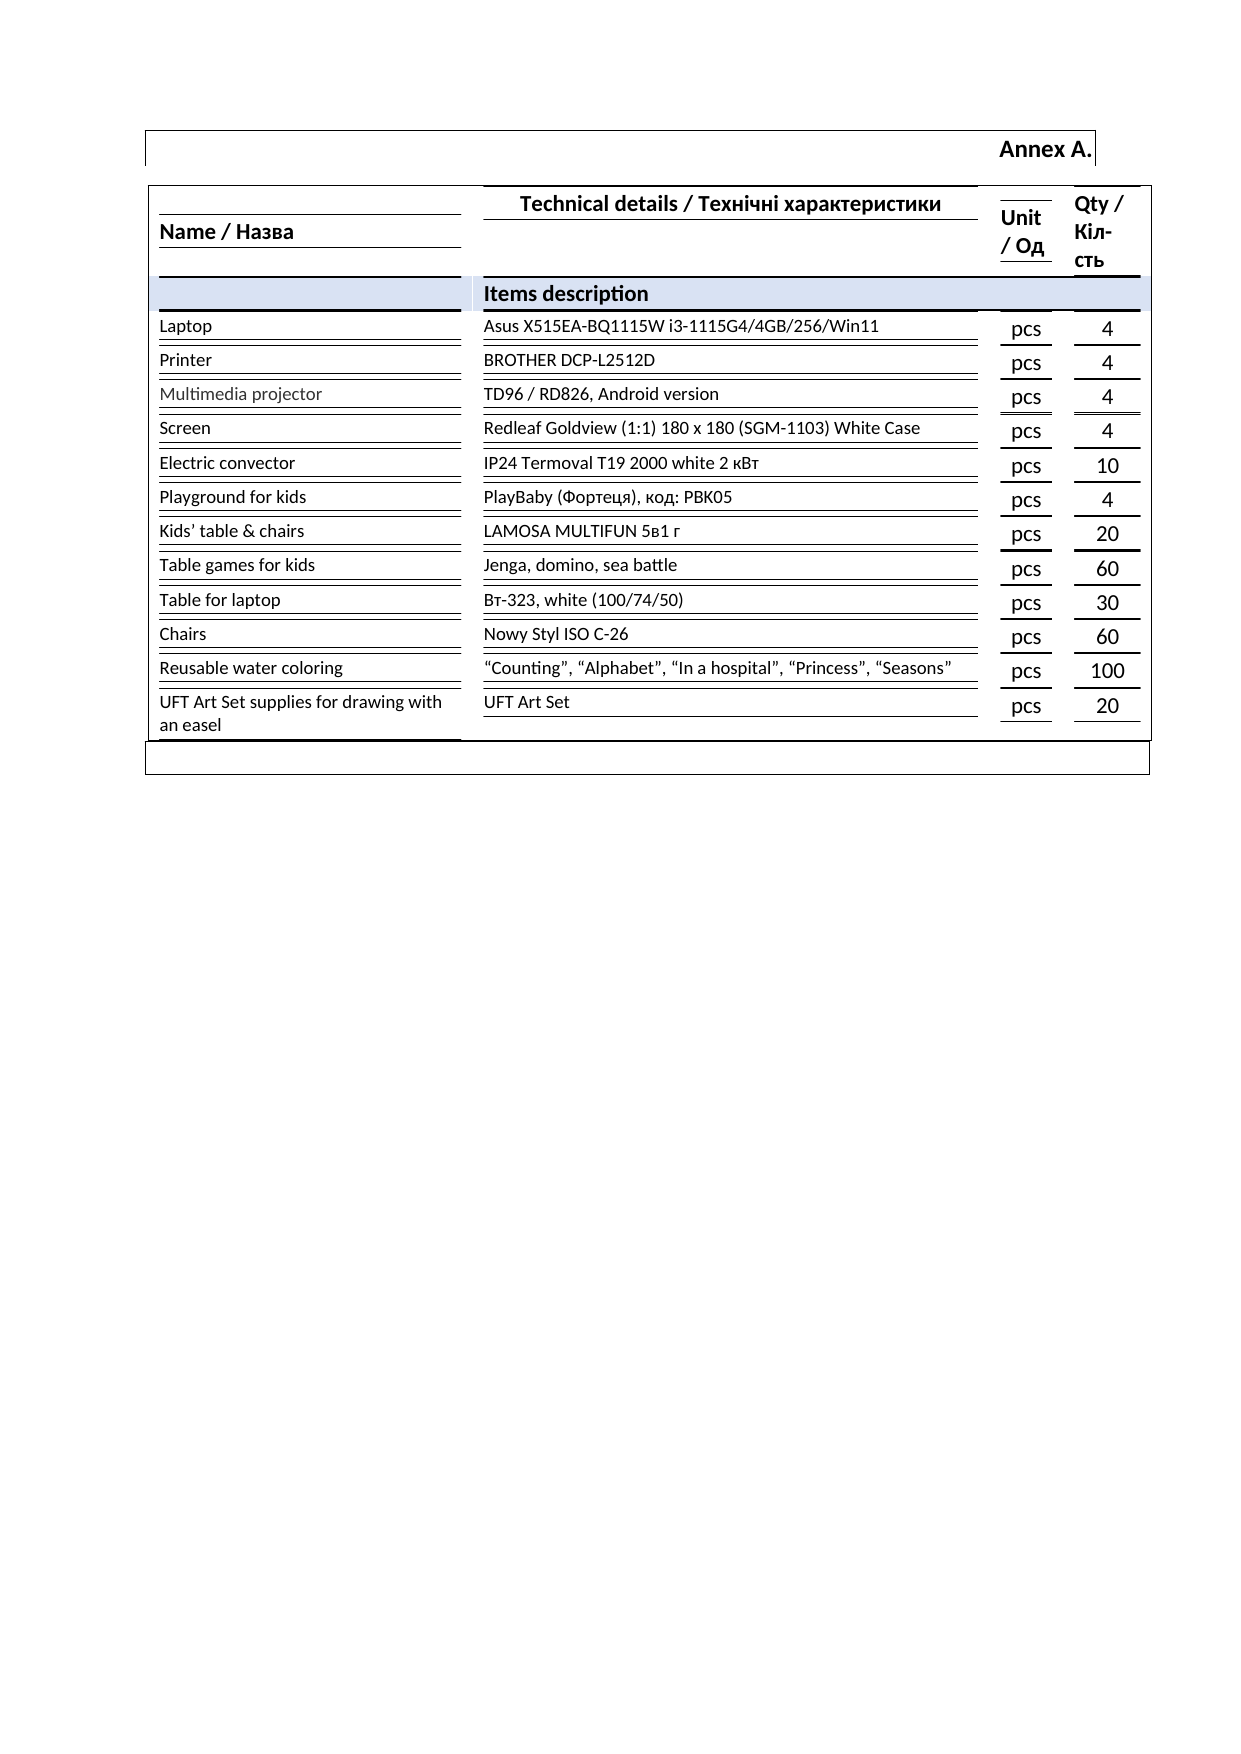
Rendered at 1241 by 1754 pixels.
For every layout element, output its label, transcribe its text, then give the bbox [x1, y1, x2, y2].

table_cell Jenga, domino, sea battle [473, 551, 989, 585]
text Annex A. [146, 131, 1095, 166]
table_cell 4 [1063, 482, 1151, 516]
table_cell pcs [989, 311, 1063, 345]
table_cell Chairs [149, 619, 472, 653]
table_cell UFT Art Set [473, 688, 989, 740]
table_cell Table for laptop [149, 585, 472, 619]
table_cell Laptop [149, 311, 472, 345]
table_cell Nowy Styl ISO С-26 [473, 619, 989, 653]
table_cell Items description [473, 276, 1151, 311]
table_cell BROTHER DCP-L2512D [473, 345, 989, 379]
table_cell LAMOSA MULTIFUN 5в1 г [473, 516, 989, 551]
table_cell 4 [1063, 379, 1151, 413]
table_cell TD96 / RD826, Android version [473, 379, 989, 413]
table_cell Вт-323, white (100/74/50) [473, 585, 989, 619]
table_cell Electric convector [149, 448, 472, 482]
table_cell pcs [989, 379, 1063, 413]
table_cell UFT Art Set supplies for drawing with an easel [149, 688, 472, 740]
table_cell Table games for kids [149, 551, 472, 585]
table_cell 4 [1063, 311, 1151, 345]
table_cell 20 [1063, 688, 1151, 740]
table_cell Asus X515EA-BQ1115W i3-1115G4/4GB/256/Win11 [473, 311, 989, 345]
table_cell Redleaf Goldview (1:1) 180 x 180 (SGM-1103) White Case [473, 414, 989, 448]
table_header Name / Назва [149, 186, 472, 276]
table_cell pcs [989, 585, 1063, 619]
table_cell 20 [1063, 516, 1151, 551]
table_cell 4 [1063, 414, 1151, 448]
table_cell pcs [989, 516, 1063, 551]
table_header Technical details / Технічні характеристики [473, 186, 989, 276]
table_cell pcs [989, 653, 1063, 688]
table_cell 60 [1063, 619, 1151, 653]
table_header Qty / Кіл-сть [1063, 186, 1151, 276]
table_cell 30 [1063, 585, 1151, 619]
table_cell pcs [989, 551, 1063, 585]
table_cell [149, 276, 472, 311]
table_cell “Counting”, “Alphabet”, “In a hospital”, “Princess”, “Seasons” [473, 653, 989, 688]
table_cell pcs [989, 688, 1063, 740]
table_cell pcs [989, 482, 1063, 516]
table_cell Multimedia projector [149, 379, 472, 413]
table_cell 100 [1063, 653, 1151, 688]
table_cell pcs [989, 619, 1063, 653]
table_cell pcs [989, 345, 1063, 379]
table_cell 10 [1063, 448, 1151, 482]
table_cell Reusable water coloring [149, 653, 472, 688]
table_cell Screen [149, 414, 472, 448]
table_cell Kids’ table & chairs [149, 516, 472, 551]
table_cell PlayBaby (Фортеця), код: PBK05 [473, 482, 989, 516]
table_cell 60 [1063, 551, 1151, 585]
table_cell pcs [989, 448, 1063, 482]
table_cell Printer [149, 345, 472, 379]
table_cell 4 [1063, 345, 1151, 379]
table_cell IP24 Termoval Т19 2000 white 2 кВт [473, 448, 989, 482]
table_cell Playground for kids [149, 482, 472, 516]
table_header Unit / Од [989, 186, 1063, 276]
table_cell pcs [989, 414, 1063, 448]
